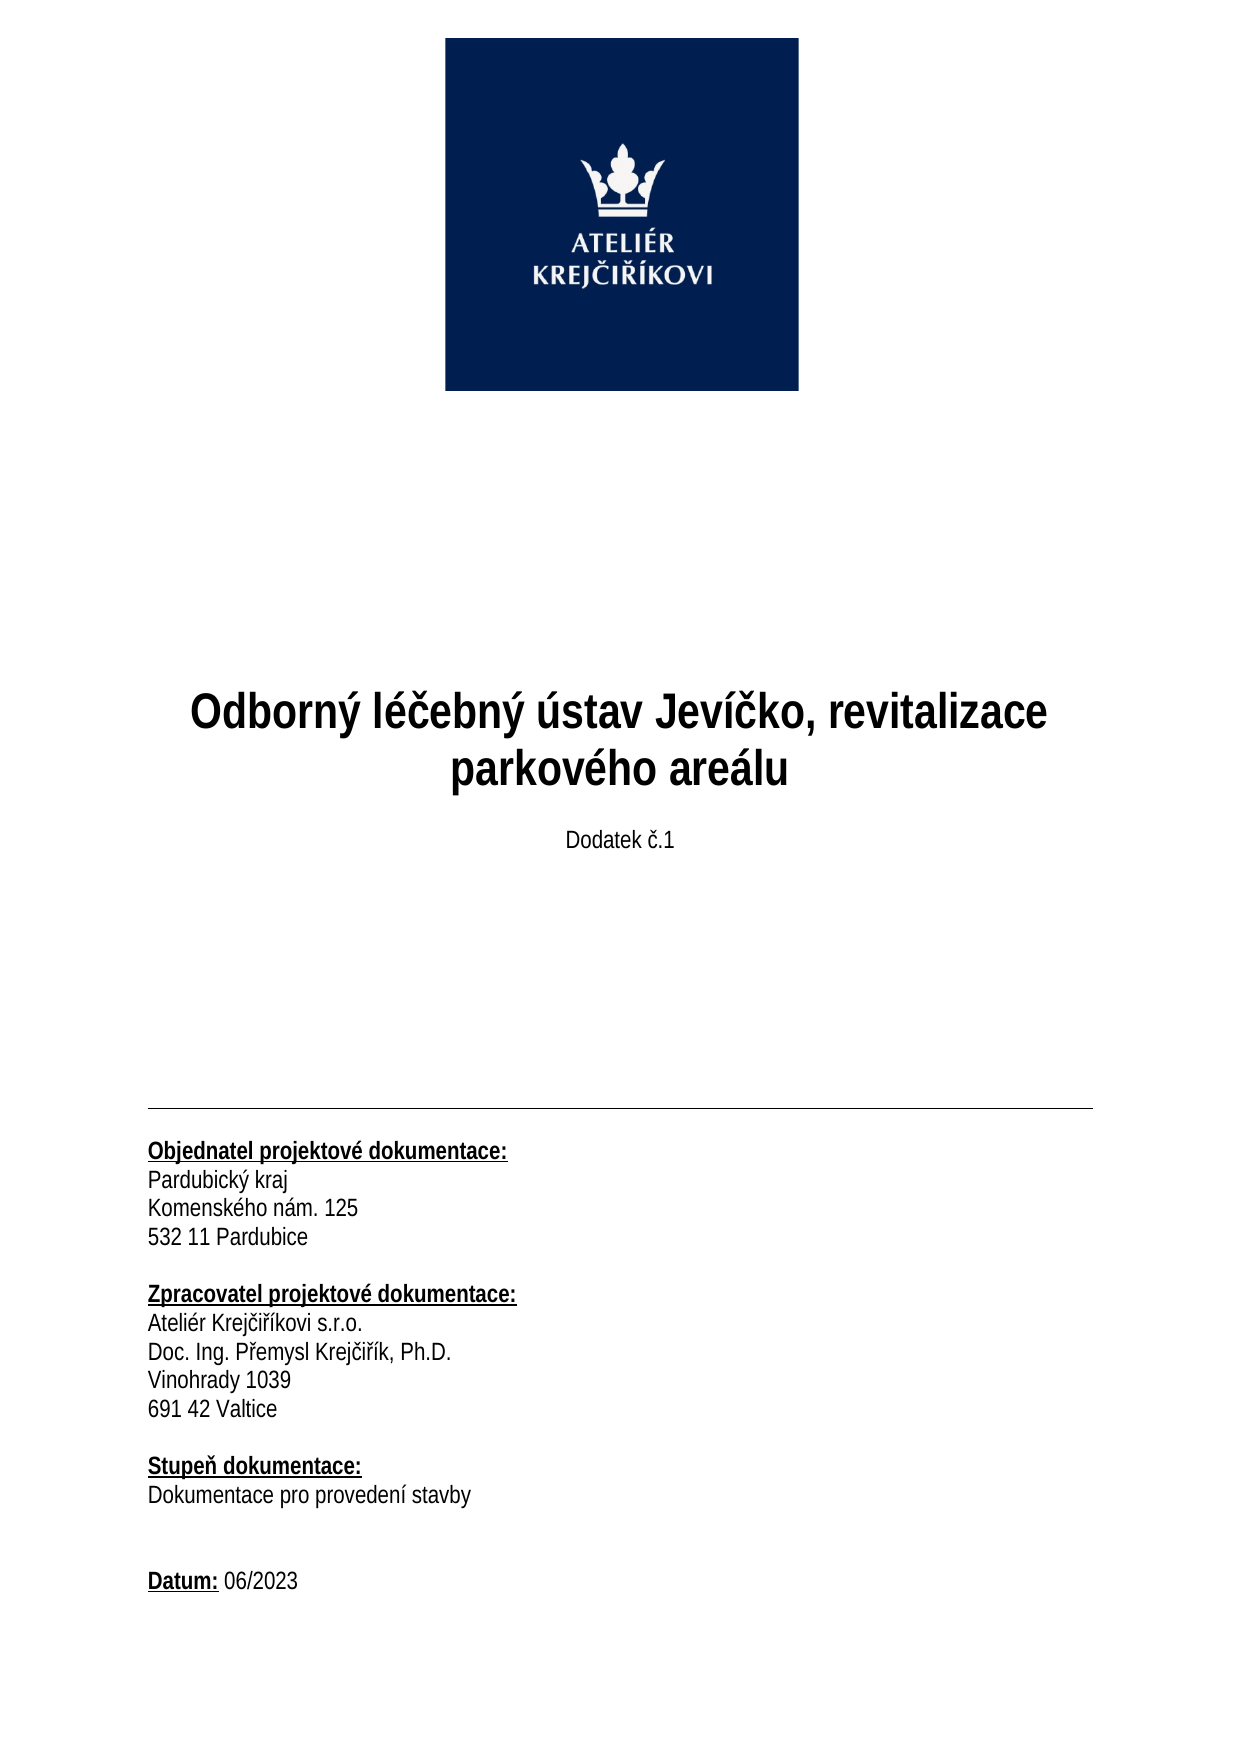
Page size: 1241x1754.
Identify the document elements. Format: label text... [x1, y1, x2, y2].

text Objednatel projektové dokumentace: [148, 1136, 1093, 1165]
text Datum: 06/2023 [148, 1566, 1093, 1594]
text Pardubický kraj [148, 1165, 1093, 1193]
text Dodatek č.1 [148, 825, 1093, 853]
text Dokumentace pro provedení stavby [148, 1480, 1093, 1508]
text 532 11 Pardubice [148, 1222, 1093, 1251]
text Odborný léčebný ústav Jevíčko, revitalizace parkového areálu [148, 681, 1093, 796]
text Doc. Ing. Přemysl Krejčiřík, Ph.D. [148, 1337, 1093, 1365]
text 691 42 Valtice [148, 1394, 1093, 1423]
text Komenského nám. 125 [148, 1193, 1093, 1222]
text Ateliér Krejčiříkovi s.r.o. [148, 1308, 1093, 1337]
text Vinohrady 1039 [148, 1365, 1093, 1394]
picture [445, 38, 799, 389]
text Stupeň dokumentace: [148, 1451, 1093, 1480]
text Zpracovatel projektové dokumentace: [148, 1279, 1093, 1308]
